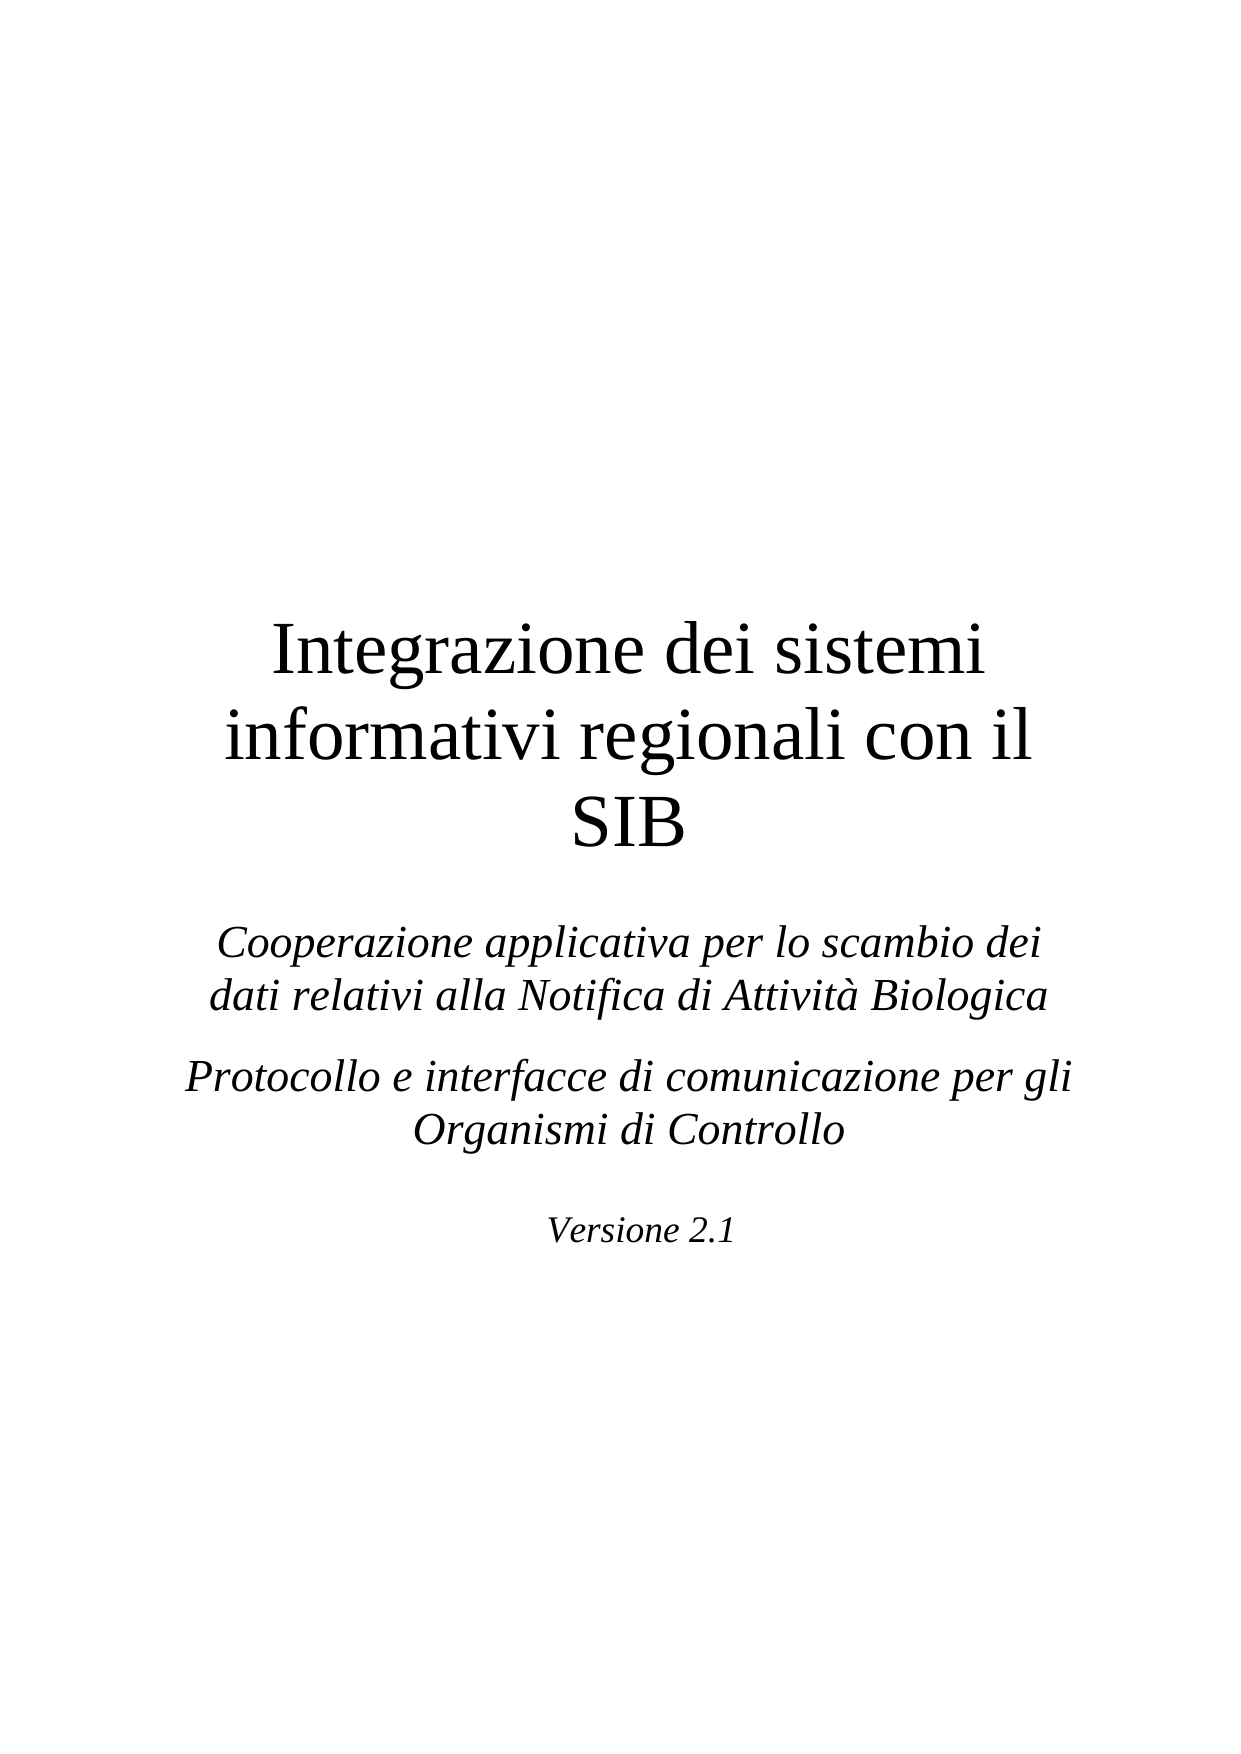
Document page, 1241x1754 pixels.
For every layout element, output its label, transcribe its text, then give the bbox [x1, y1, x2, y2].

text Integrazione dei sistemi informativi regionali con il SIB [177, 603, 1081, 862]
text Versione 2.1 [546, 1207, 1081, 1250]
text Protocollo e interfacce di comunicazione per gli Organismi di Controllo [177, 1049, 1081, 1154]
text Cooperazione applicativa per lo scambio dei dati relativi alla Notifica di Attività Biologica [177, 915, 1081, 1020]
